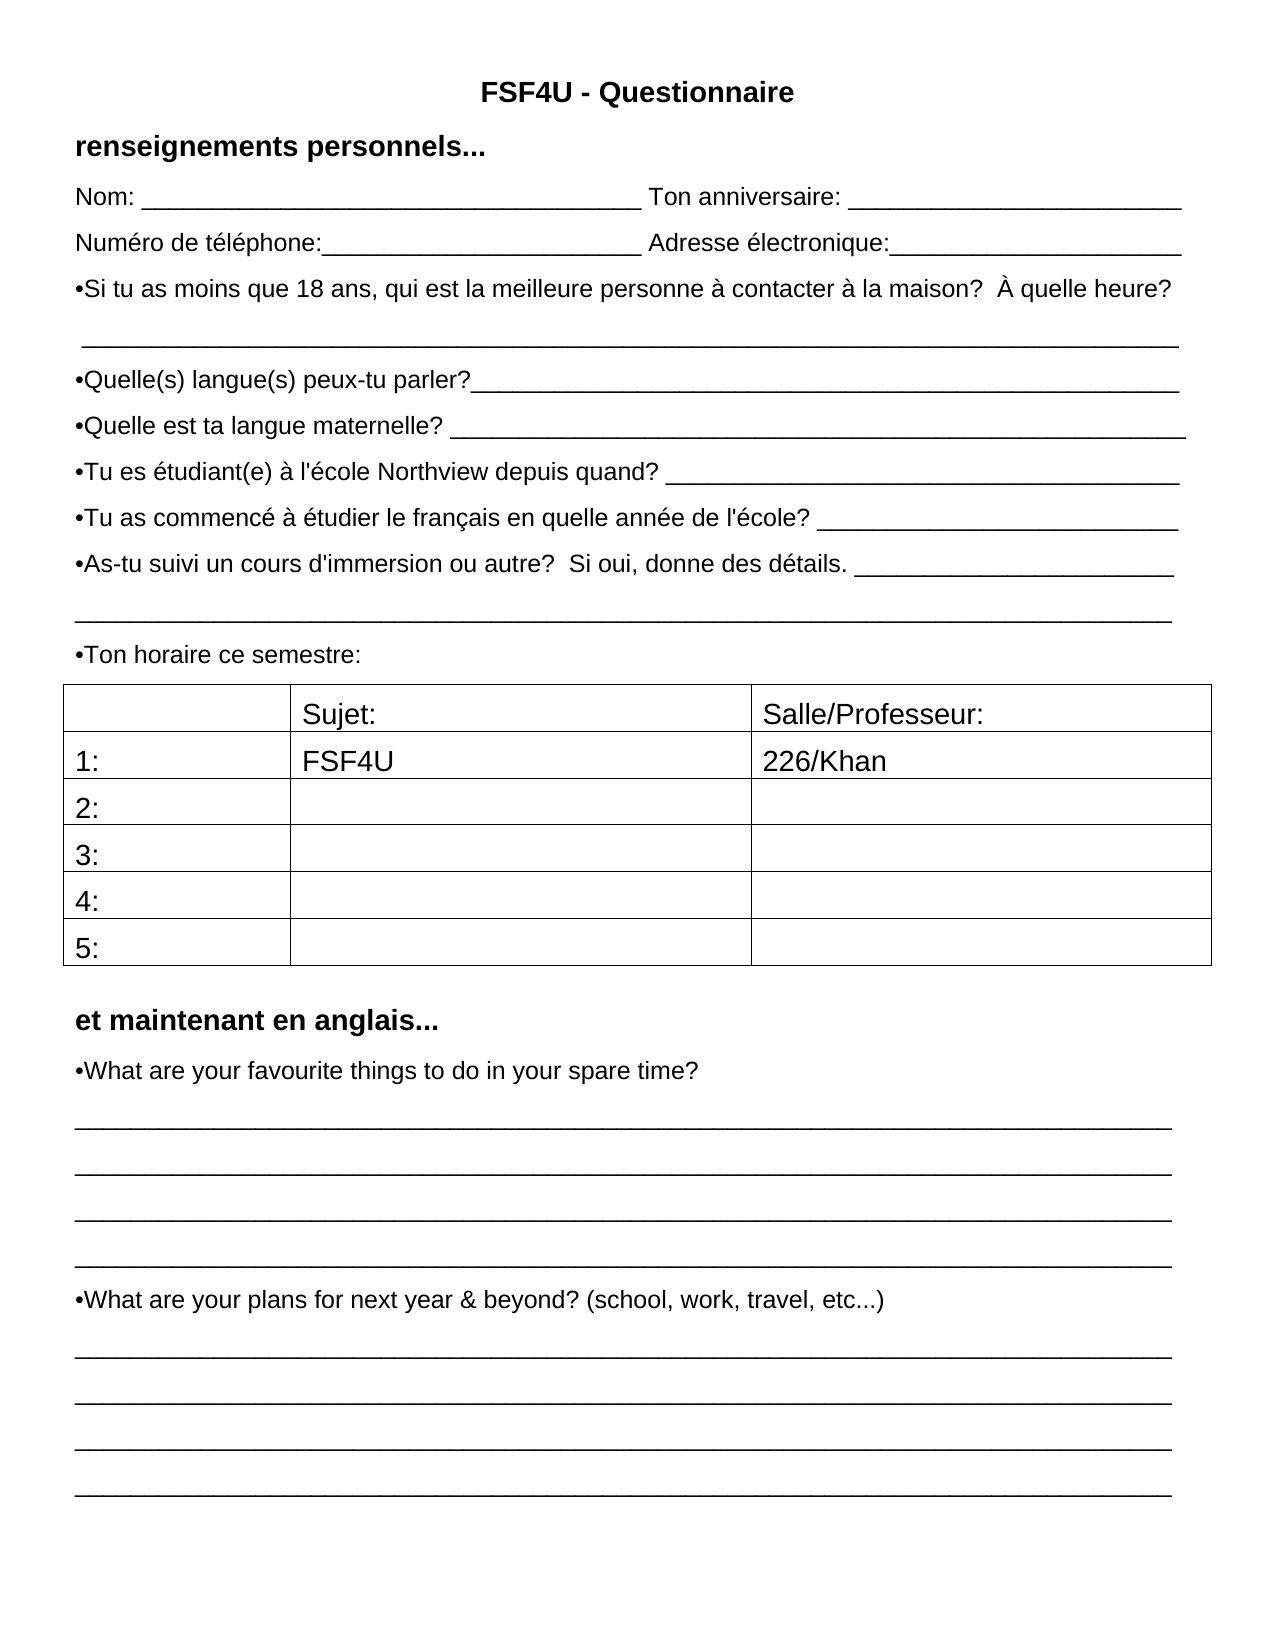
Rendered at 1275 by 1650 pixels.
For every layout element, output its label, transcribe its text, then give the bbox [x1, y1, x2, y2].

table_cell 2: [64, 779, 290, 824]
text •What are your plans for next year & beyond? (school, work, travel, etc...) [75, 1283, 1200, 1329]
table_cell [752, 919, 1211, 965]
text •What are your favourite things to do in your spare time? [75, 1054, 1200, 1099]
text _______________________________________________________________________________ [75, 1099, 1200, 1145]
table_cell [291, 919, 751, 965]
text •Si tu as moins que 18 ans, qui est la meilleure personne à contacter à la maison? À quelle heure? [75, 271, 1200, 317]
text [75, 1466, 1200, 1512]
table_cell 5: [64, 919, 290, 965]
table_cell [752, 825, 1211, 871]
table_cell 3: [64, 825, 290, 871]
table_header Salle/Professeur: [752, 685, 1211, 731]
text renseignements personnels... [75, 125, 1200, 179]
text •Tu es étudiant(e) à l'école Northview depuis quand? _____________________________________ [75, 454, 1200, 500]
text _______________________________________________________________________________ [75, 1374, 1200, 1420]
text Numéro de téléphone:_______________________ Adresse électronique:_____________________ [75, 225, 1200, 271]
text _______________________________________________________________________________ [75, 317, 1200, 363]
text •Quelle(s) langue(s) peux-tu parler?___________________________________________________ [75, 363, 1200, 409]
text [75, 1420, 1200, 1466]
text •Quelle est ta langue maternelle? _____________________________________________________ [75, 409, 1200, 454]
text _______________________________________________________________________________ [75, 592, 1200, 638]
table_cell [291, 825, 751, 871]
text _______________________________________________________________________________ [75, 1191, 1200, 1237]
text _______________________________________________________________________________ [75, 1145, 1200, 1191]
text _______________________________________________________________________________ [75, 1329, 1200, 1374]
table_cell 4: [64, 872, 290, 918]
text _______________________________________________________________________________ [75, 1237, 1200, 1283]
table_cell [752, 779, 1211, 824]
text •Tu as commencé à étudier le français en quelle année de l'école? __________________________ [75, 500, 1200, 546]
table_header [64, 685, 290, 731]
table_header Sujet: [291, 685, 751, 731]
table_cell [291, 872, 751, 918]
text •As-tu suivi un cours d'immersion ou autre? Si oui, donne des détails. _______________________ [75, 546, 1200, 592]
table_cell 1: [64, 732, 290, 777]
table_cell 226/Khan [752, 732, 1211, 777]
table_cell FSF4U [291, 732, 751, 777]
text et maintenant en anglais... [75, 999, 1200, 1054]
table_cell [291, 779, 751, 824]
text FSF4U - Questionnaire [75, 75, 1200, 125]
text Nom: ____________________________________ Ton anniversaire: ________________________ [75, 179, 1200, 225]
table_cell [752, 872, 1211, 918]
text •Ton horaire ce semestre: [75, 638, 1200, 684]
